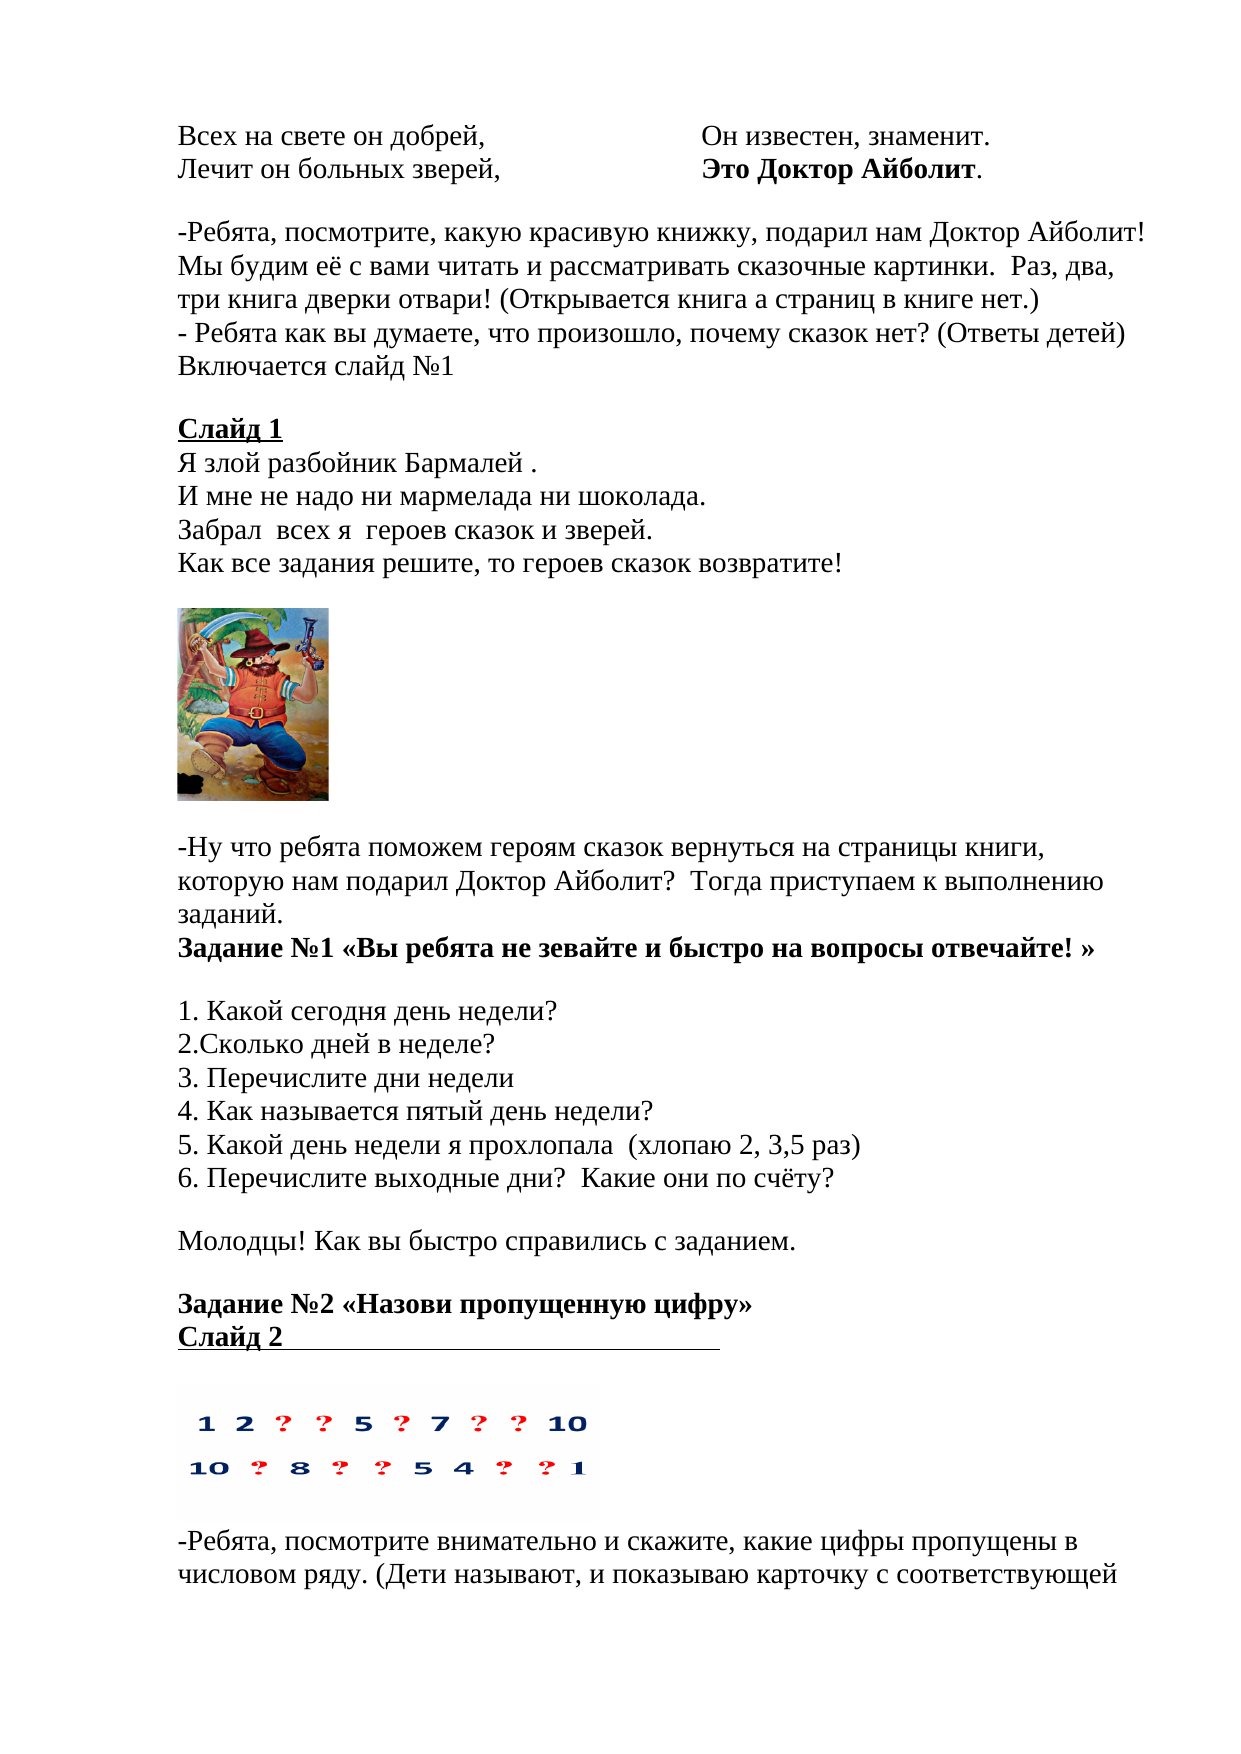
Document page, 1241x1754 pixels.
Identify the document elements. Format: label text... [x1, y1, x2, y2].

text Задание №2 «Назови пропущенную цифру» Слайд 2 [177, 1286, 1152, 1353]
text -Ну что ребята поможем героям сказок вернуться на страницы книги, которую нам подарил Доктор Айболит? Тогда приступаем к выполнению заданий. Задание №1 «Вы ребята не зевайте и быстро на вопросы отвечайте! » [177, 829, 1152, 964]
text Всех на свете он добрей, Лечит он больных зверей, Он известен, знаменит. Это Доктор Айболит. [701, 118, 1152, 185]
text -Ребята, посмотрите, какую красивую книжку, подарил нам Доктор Айболит! Мы будим её с вами читать и рассматривать сказочные картинки. Раз, два, три книга дверки отвари! (Открывается книга а страниц в книге нет.) - Ребята как вы думаете, что произошло, почему сказок нет? (Ответы детей) Включается слайд №1 [177, 214, 1152, 382]
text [177, 1382, 1152, 1590]
picture [177, 1382, 599, 1523]
text Молодцы! Как вы быстро справились с заданием. [177, 1223, 1152, 1257]
text Слайд 1 Я злой разбойник Бармалей . И мне не надо ни мармелада ни шоколада. Забрал всех я героев сказок и зверей. Как все задания решите, то героев сказок возвратите! [177, 411, 1152, 579]
picture [177, 608, 329, 801]
text 1. Какой сегодня день недели? 2.Сколько дней в неделе? 3. Перечислите дни недели 4. Как называется пятый день недели? 5. Какой день недели я прохлопала (хлопаю 2, 3,5 раз) 6. Перечислите выходные дни? Какие они по счёту? [177, 993, 1152, 1194]
text Всех на свете он добрей, Лечит он больных зверей, Он известен, знаменит. Это Доктор Айболит. [177, 118, 627, 185]
